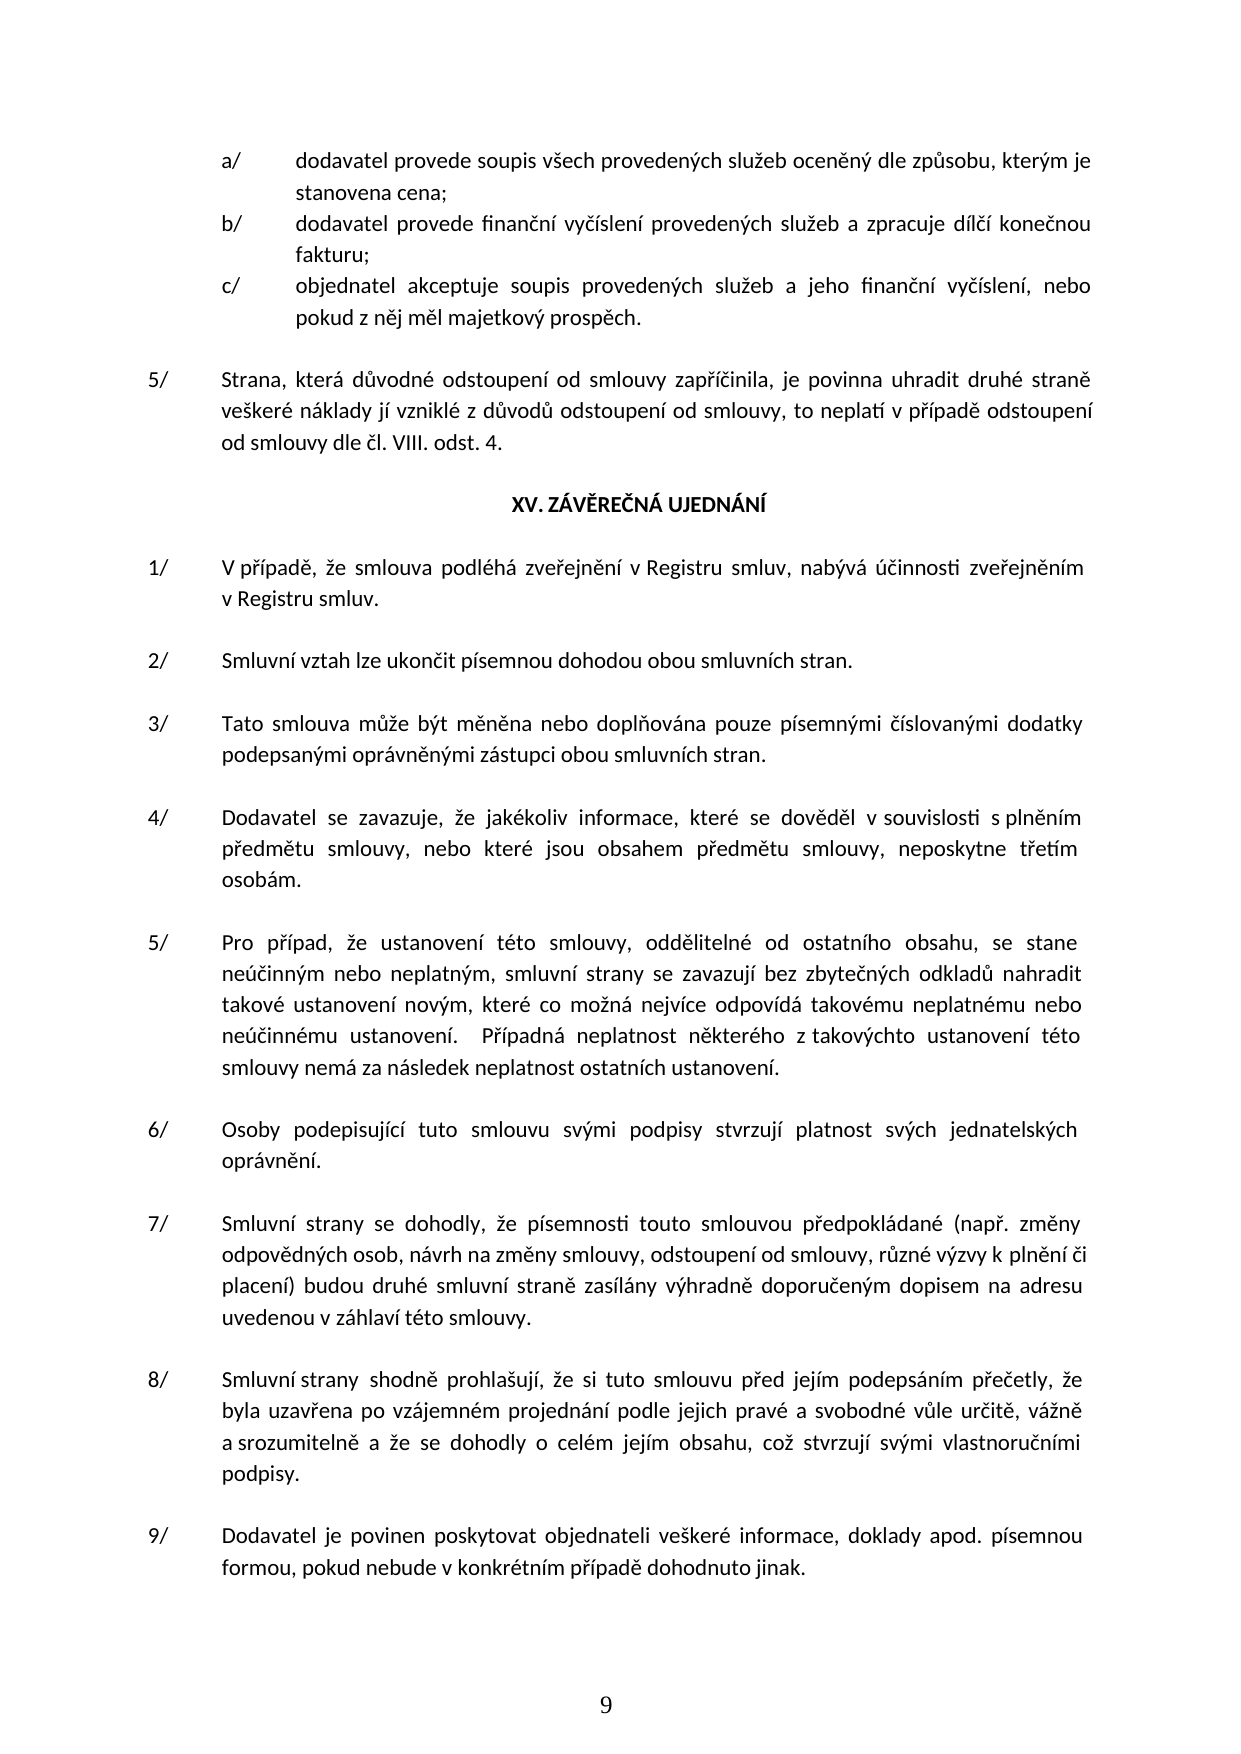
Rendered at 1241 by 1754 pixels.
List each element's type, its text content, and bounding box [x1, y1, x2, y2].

text 1/ V případě, že smlouva podléhá zveřejnění v Registru smluv, nabývá účinnosti zveřejněním v Registru smluv. [148, 550, 1092, 612]
text 3/ Tato smlouva může být měněna nebo doplňována pouze písemnými číslovanými dodatky podepsanými oprávněnými zástupci obou smluvních stran. [148, 706, 1092, 769]
text c/ objednatel akceptuje soupis provedených služeb a jeho finanční vyčíslení, nebo pokud z něj měl majetkový prospěch. [222, 269, 1092, 331]
text 5/ Pro případ, že ustanovení této smlouvy, oddělitelné od ostatního obsahu, se stane neúčinným nebo neplatným, smluvní strany se zavazují bez zbytečných odkladů nahradit takové ustanovení novým, které co možná nejvíce odpovídá takovému neplatnému nebo neúčinnému ustanovení. Případná neplatnost některého z takovýchto ustanovení této smlouvy nemá za následek neplatnost ostatních ustanovení. [148, 925, 1092, 1081]
text 6/ Osoby podepisující tuto smlouvu svými podpisy stvrzují platnost svých jednatelských oprávnění. [148, 1112, 1092, 1175]
text 8/ Smluvní strany shodně prohlašují, že si tuto smlouvu před jejím podepsáním přečetly, že byla uzavřena po vzájemném projednání podle jejich pravé a svobodné vůle určitě, vážně a srozumitelně a že se dohodly o celém jejím obsahu, což stvrzují svými vlastnoručními podpisy. [148, 1362, 1092, 1487]
text 2/ Smluvní vztah lze ukončit písemnou dohodou obou smluvních stran. [148, 644, 1092, 675]
text b/ dodavatel provede finanční vyčíslení provedených služeb a zpracuje dílčí konečnou fakturu; [221, 206, 1092, 269]
text 7/ Smluvní strany se dohodly, že písemnosti touto smlouvou předpokládané (např. změny odpovědných osob, návrh na změny smlouvy, odstoupení od smlouvy, různé výzvy k plnění či placení) budou druhé smluvní straně zasílány výhradně doporučeným dopisem na adresu uvedenou v záhlaví této smlouvy. [148, 1206, 1092, 1331]
text XV. ZÁVĚREČNÁ UJEDNÁNÍ [185, 487, 1092, 519]
text 5/ Strana, která důvodné odstoupení od smlouvy zapříčinila, je povinna uhradit druhé straně veškeré náklady jí vzniklé z důvodů odstoupení od smlouvy, to neplatí v případě odstoupení od smlouvy dle čl. VIII. odst. 4. [148, 362, 1092, 456]
text 4/ Dodavatel se zavazuje, že jakékoliv informace, které se dověděl v souvislosti s plněním předmětu smlouvy, nebo které jsou obsahem předmětu smlouvy, neposkytne třetím osobám. [148, 800, 1092, 894]
text a/ dodavatel provede soupis všech provedených služeb oceněný dle způsobu, kterým je stanovena cena; [221, 144, 1092, 206]
text 9/ Dodavatel je povinen poskytovat objednateli veškeré informace, doklady apod. písemnou formou, pokud nebude v konkrétním případě dohodnuto jinak. [148, 1519, 1092, 1581]
